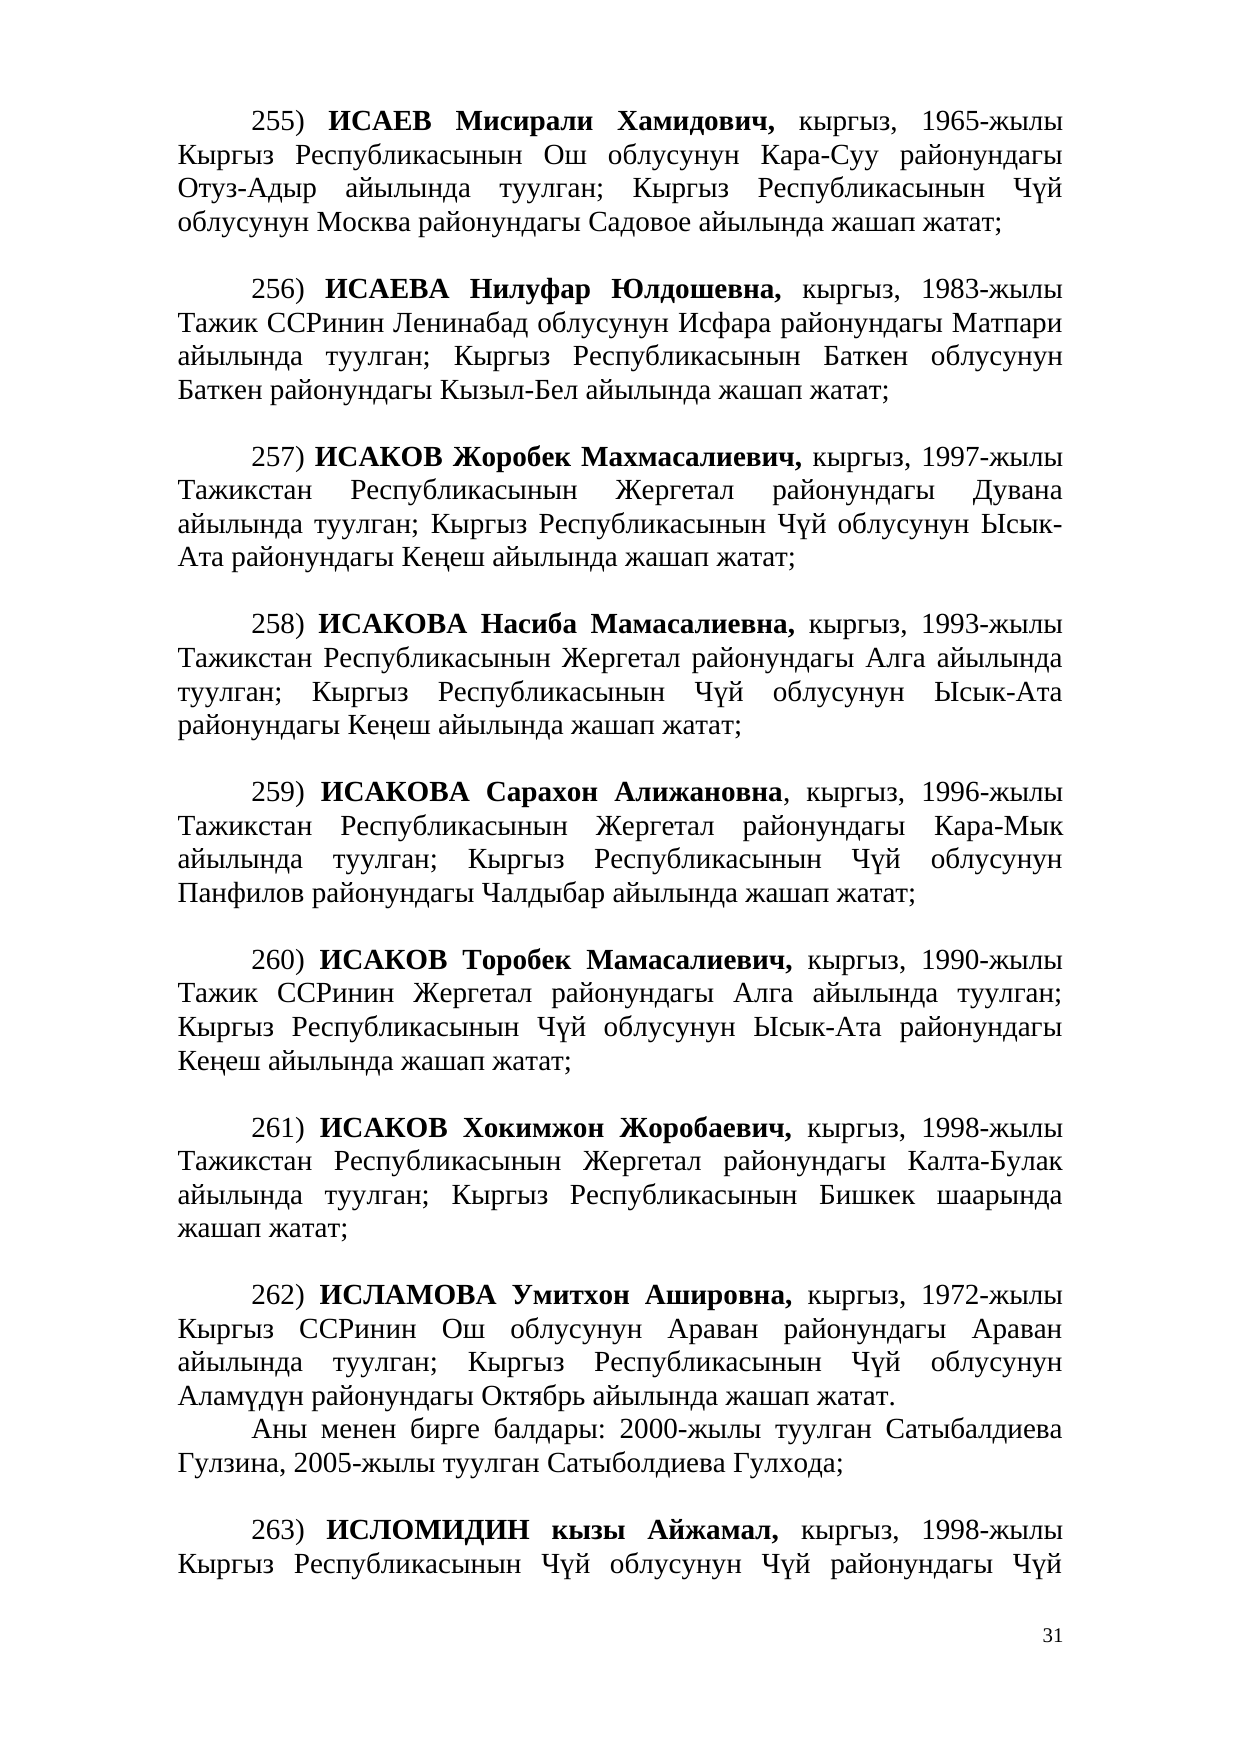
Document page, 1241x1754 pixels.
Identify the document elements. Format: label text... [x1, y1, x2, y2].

list 257) ИСАКОВ Жоробек Махмасалиевич, кыргыз, 1997-жылы Тажикстан Республикасынын Жергетал районундагы Дувана айылында туулган; Кыргыз Республикасынын Чүй облусунун Ысык-Ата районундагы Кеңеш айылында жашап жатат; [177, 439, 1063, 573]
text 259) ИСАКОВА Сарахон Алижановна, кыргыз, 1996-жылы Тажикстан Республикасынын Жергетал районундагы Кара-Мык айылында туулган; Кыргыз Республикасынын Чүй облусунун Панфилов районундагы Чалдыбар айылында жашап жатат; [177, 774, 1063, 908]
list 260) ИСАКОВ Торобек Мамасалиевич, кыргыз, 1990-жылы Тажик ССРинин Жергетал районундагы Алга айылында туулган; Кыргыз Республикасынын Чүй облусунун Ысык-Ата районундагы Кеңеш айылында жашап жатат; [177, 942, 1063, 1076]
list 255) ИСАЕВ Мисирали Хамидович, кыргыз, 1965-жылы Кыргыз Республикасынын Ош облусунун Кара-Суу районундагы Отуз-Адыр айылында туулган; Кыргыз Республикасынын Чүй облусунун Москва районундагы Садовое айылында жашап жатат; [177, 103, 1063, 238]
list 258) ИСАКОВА Насиба Мамасалиевна, кыргыз, 1993-жылы Тажикстан Республикасынын Жергетал районундагы Алга айылында туулган; Кыргыз Республикасынын Чүй облусунун Ысык-Ата районундагы Кеңеш айылында жашап жатат; [177, 607, 1063, 741]
text Аны менен бирге балдары: 2000-жылы туулган Сатыбалдиева Гулзина, 2005-жылы туулган Сатыболдиева Гулхода; [177, 1412, 1063, 1479]
text 262) ИСЛАМОВА Умитхон Ашировна, кыргыз, 1972-жылы Кыргыз ССРинин Ош облусунун Араван районундагы Араван айылында туулган; Кыргыз Республикасынын Чүй облусунун Аламүдүн районундагы Октябрь айылында жашап жатат. [177, 1277, 1063, 1412]
list 261) ИСАКОВ Хокимжон Жоробаевич, кыргыз, 1998-жылы Тажикстан Республикасынын Жергетал районундагы Калта-Булак айылында туулган; Кыргыз Республикасынын Бишкек шаарында жашап жатат; [177, 1110, 1063, 1244]
list 256) ИСАЕВА Нилуфар Юлдошевна, кыргыз, 1983-жылы Тажик ССРинин Ленинабад облусунун Исфара районундагы Матпари айылында туулган; Кыргыз Республикасынын Баткен облусунун Баткен районундагы Кызыл-Бел айылында жашап жатат; [177, 271, 1063, 405]
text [177, 1512, 1063, 1579]
